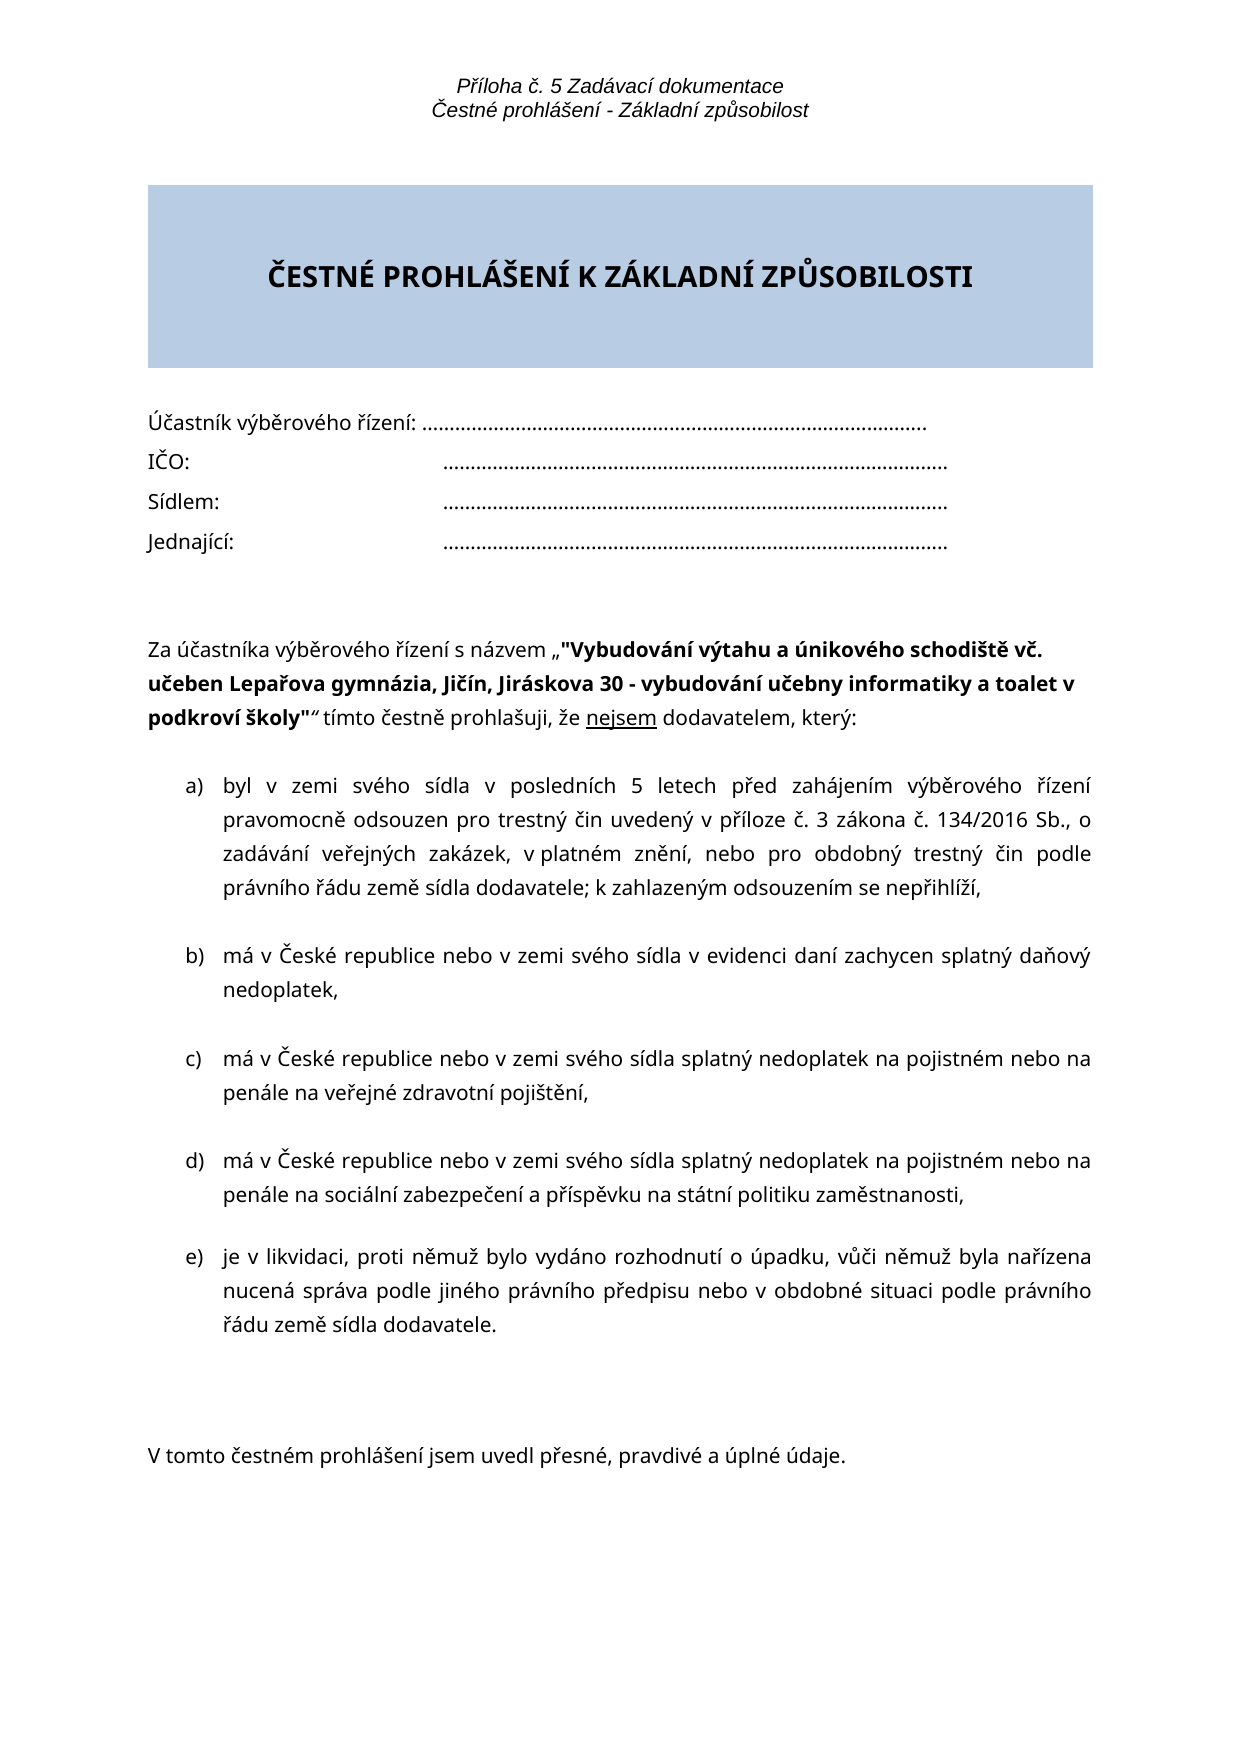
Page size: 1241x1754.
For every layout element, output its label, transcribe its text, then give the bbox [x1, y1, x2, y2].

list má v České republice nebo v zemi svého sídla v evidenci daní zachycen splatný daňový nedoplatek, [185, 942, 1093, 1004]
text Sídlem: ……………………………………………………………………………….. [148, 487, 1093, 516]
list má v České republice nebo v zemi svého sídla splatný nedoplatek na pojistném nebo na penále na veřejné zdravotní pojištění, [185, 1044, 1093, 1106]
text Účastník výběrového řízení: ……………………………………………………………………………….. [148, 368, 1093, 436]
text IČO: ……………………………………………………………………………….. [148, 447, 1093, 476]
text V tomto čestném prohlášení jsem uvedl přesné, pravdivé a úplné údaje. [148, 1441, 1093, 1470]
list byl v zemi svého sídla v posledních 5 letech před zahájením výběrového řízení pravomocně odsouzen pro trestný čin uvedený v příloze č. 3 zákona č. 134/2016 Sb., o zadávání veřejných zakázek, v platném znění, nebo pro obdobný trestný čin podle právního řádu země sídla dodavatele; k zahlazeným odsouzením se nepřihlíží, [185, 771, 1093, 902]
list má v České republice nebo v zemi svého sídla splatný nedoplatek na pojistném nebo na penále na sociální zabezpečení a příspěvku na státní politiku zaměstnanosti, [185, 1146, 1093, 1208]
list je v likvidaci, proti němuž bylo vydáno rozhodnutí o úpadku, vůči němuž byla nařízena nucená správa podle jiného právního předpisu nebo v obdobné situaci podle právního řádu země sídla dodavatele. [185, 1242, 1093, 1339]
text Jednající: ……………………………………………………………………………….. [148, 527, 1093, 556]
text ČESTNÉ PROHLÁŠENÍ K ZÁKLADNÍ ZPŮSOBILOSTI [148, 257, 1093, 296]
text Za účastníka výběrového řízení s názvem „“ tímto čestně prohlašuji, že nejsem dodavatelem, který: [148, 635, 1093, 732]
